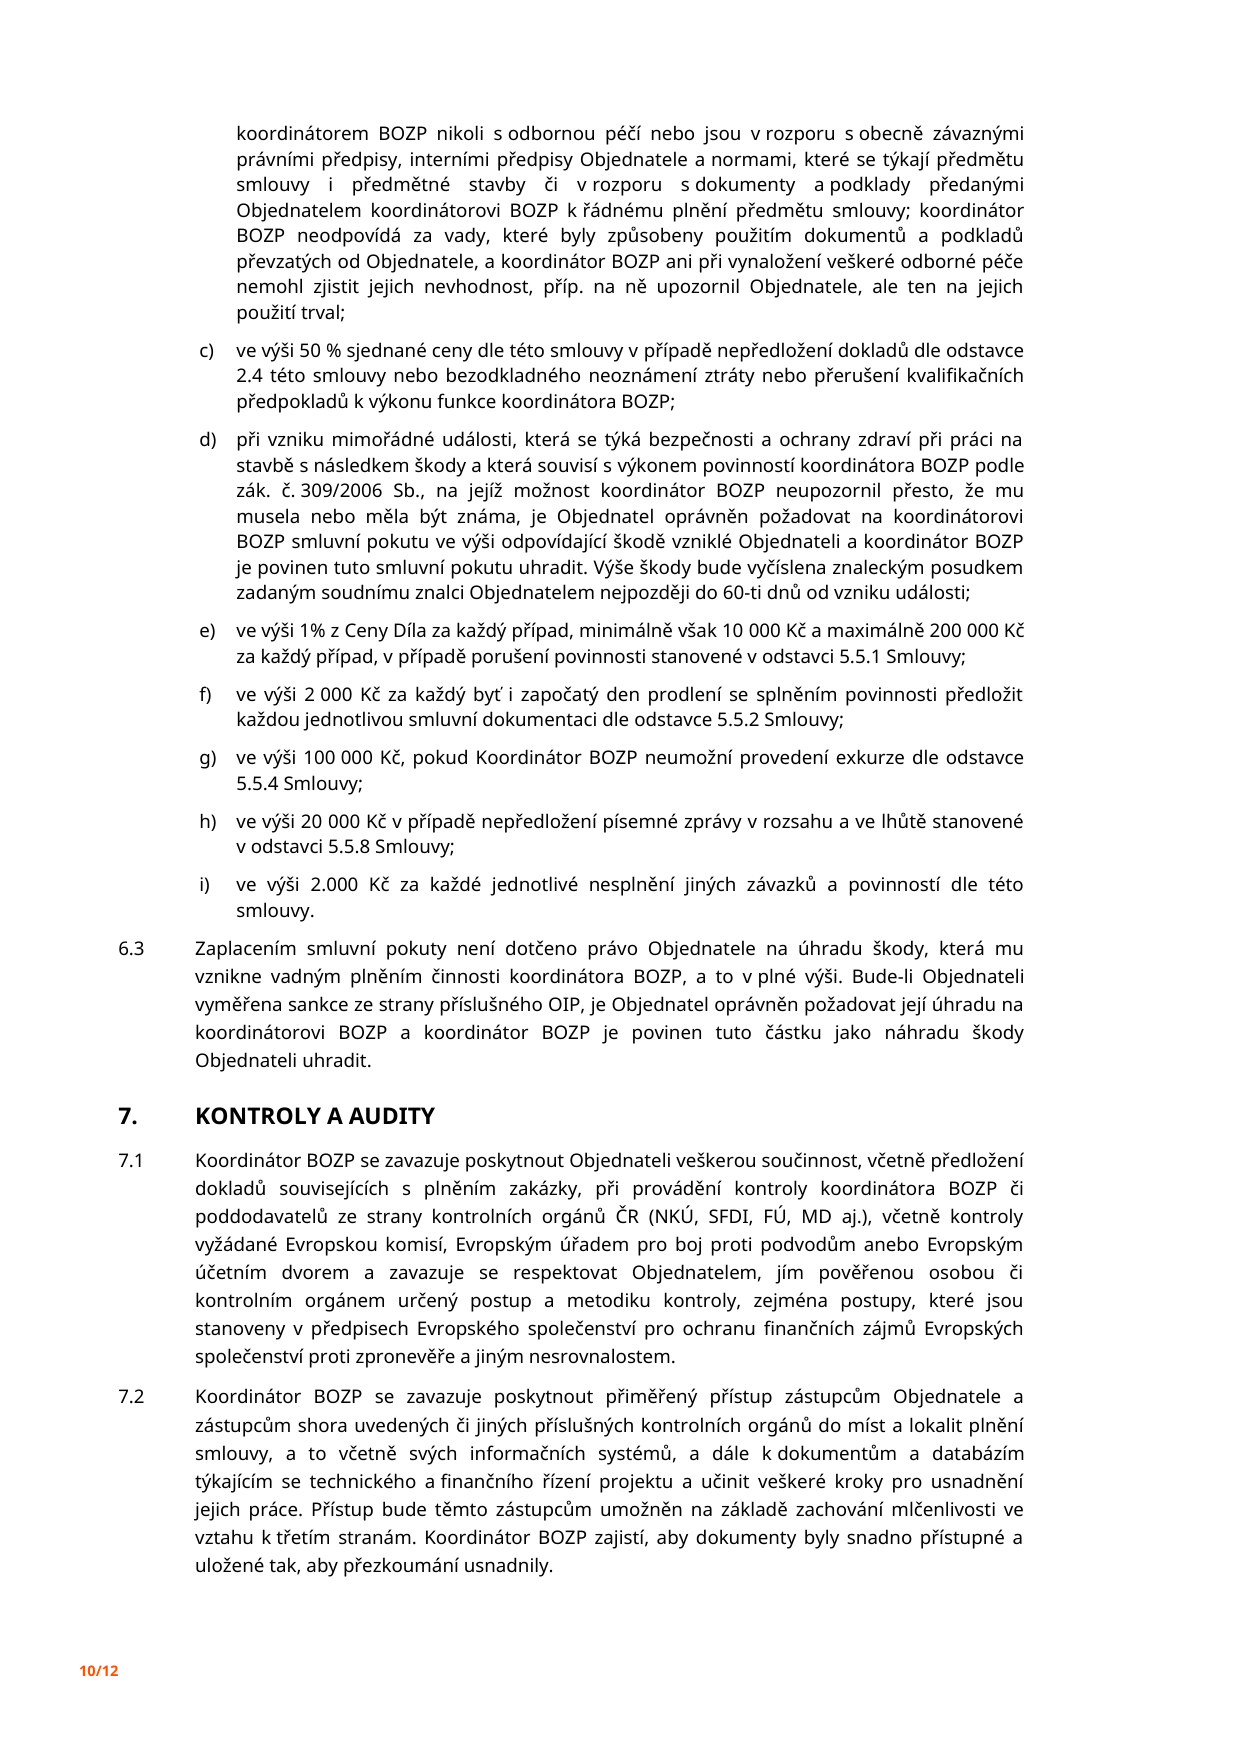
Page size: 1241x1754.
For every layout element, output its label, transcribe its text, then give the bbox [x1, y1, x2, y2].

list Koordinátor BOZP se zavazuje poskytnout Objednateli veškerou součinnost, včetně předložení dokladů souvisejících s plněním zakázky, při provádění kontroly koordinátora BOZP či poddodavatelů ze strany kontrolních orgánů ČR (NKÚ, SFDI, FÚ, MD aj.), včetně kontroly vyžádané Evropskou komisí, Evropským úřadem pro boj proti podvodům anebo Evropským účetním dvorem a zavazuje se respektovat Objednatelem, jím pověřenou osobou či kontrolním orgánem určený postup a metodiku kontroly, zejména postupy, které jsou stanoveny v předpisech Evropského společenství pro ochranu finančních zájmů Evropských společenství proti zpronevěře a jiným nesrovnalostem. [118, 1147, 1024, 1369]
list při vzniku mimořádné události, která se týká bezpečnosti a ochrany zdraví při práci na stavbě s následkem škody a která souvisí s výkonem povinností koordinátora BOZP podle zák. č. 309/2006 Sb., na jejíž možnost koordinátor BOZP neupozornil přesto, že mu musela nebo měla být známa, je Objednatel oprávněn požadovat na koordinátorovi BOZP smluvní pokutu ve výši odpovídající škodě vzniklé Objednateli a koordinátor BOZP je povinen tuto smluvní pokutu uhradit. Výše škody bude vyčíslena znaleckým posudkem zadaným soudnímu znalci Objednatelem nejpozději do 60-ti dnů od vzniku události; [199, 426, 1024, 605]
list ve výši 1% z Ceny Díla za každý případ, minimálně však 10 000 Kč a maximálně 200 000 Kč za každý případ, v případě porušení povinnosti stanovené v odstavci 5.5.1 Smlouvy; [199, 617, 1024, 668]
list ve výši 100 000 Kč, pokud Koordinátor BOZP neumožní provedení exkurze dle odstavce 5.5.4 Smlouvy; [199, 744, 1024, 796]
list ve výši 50 % sjednané ceny dle této smlouvy v případě nepředložení dokladů dle odstavce 2.4 této smlouvy nebo bezodkladného neoznámení ztráty nebo přerušení kvalifikačních předpokladů k výkonu funkce koordinátora BOZP; [199, 337, 1024, 414]
list Koordinátor BOZP se zavazuje poskytnout přiměřený přístup zástupcům Objednatele a zástupcům shora uvedených či jiných příslušných kontrolních orgánů do míst a lokalit plnění smlouvy, a to včetně svých informačních systémů, a dále k dokumentům a databázím týkajícím se technického a finančního řízení projektu a učinit veškeré kroky pro usnadnění jejich práce. Přístup bude těmto zástupcům umožněn na základě zachování mlčenlivosti ve vztahu k třetím stranám. Koordinátor BOZP zajistí, aby dokumenty byly snadno přístupné a uložené tak, aby přezkoumání usnadnily. [118, 1384, 1024, 1577]
list ve výši 20 000 Kč v případě nepředložení písemné zprávy v rozsahu a ve lhůtě stanovené v odstavci 5.5.8 Smlouvy; [199, 808, 1024, 859]
list Zaplacením smluvní pokuty není dotčeno právo Objednatele na úhradu škody, která mu vznikne vadným plněním činnosti koordinátora BOZP, a to v plné výši. Bude-li Objednateli vyměřena sankce ze strany příslušného OIP, je Objednatel oprávněn požadovat její úhradu na koordinátorovi BOZP a koordinátor BOZP je povinen tuto částku jako náhradu škody Objednateli uhradit. [118, 935, 1024, 1073]
list ve výši 2 000 Kč za každý byť i započatý den prodlení se splněním povinnosti předložit každou jednotlivou smluvní dokumentaci dle odstavce 5.5.2 Smlouvy; [199, 681, 1024, 732]
list ve výši 2.000 Kč za každé jednotlivé nesplnění jiných závazků a povinností dle této smlouvy. [199, 872, 1024, 923]
list KONTROLY A AUDITY [118, 1100, 1024, 1132]
